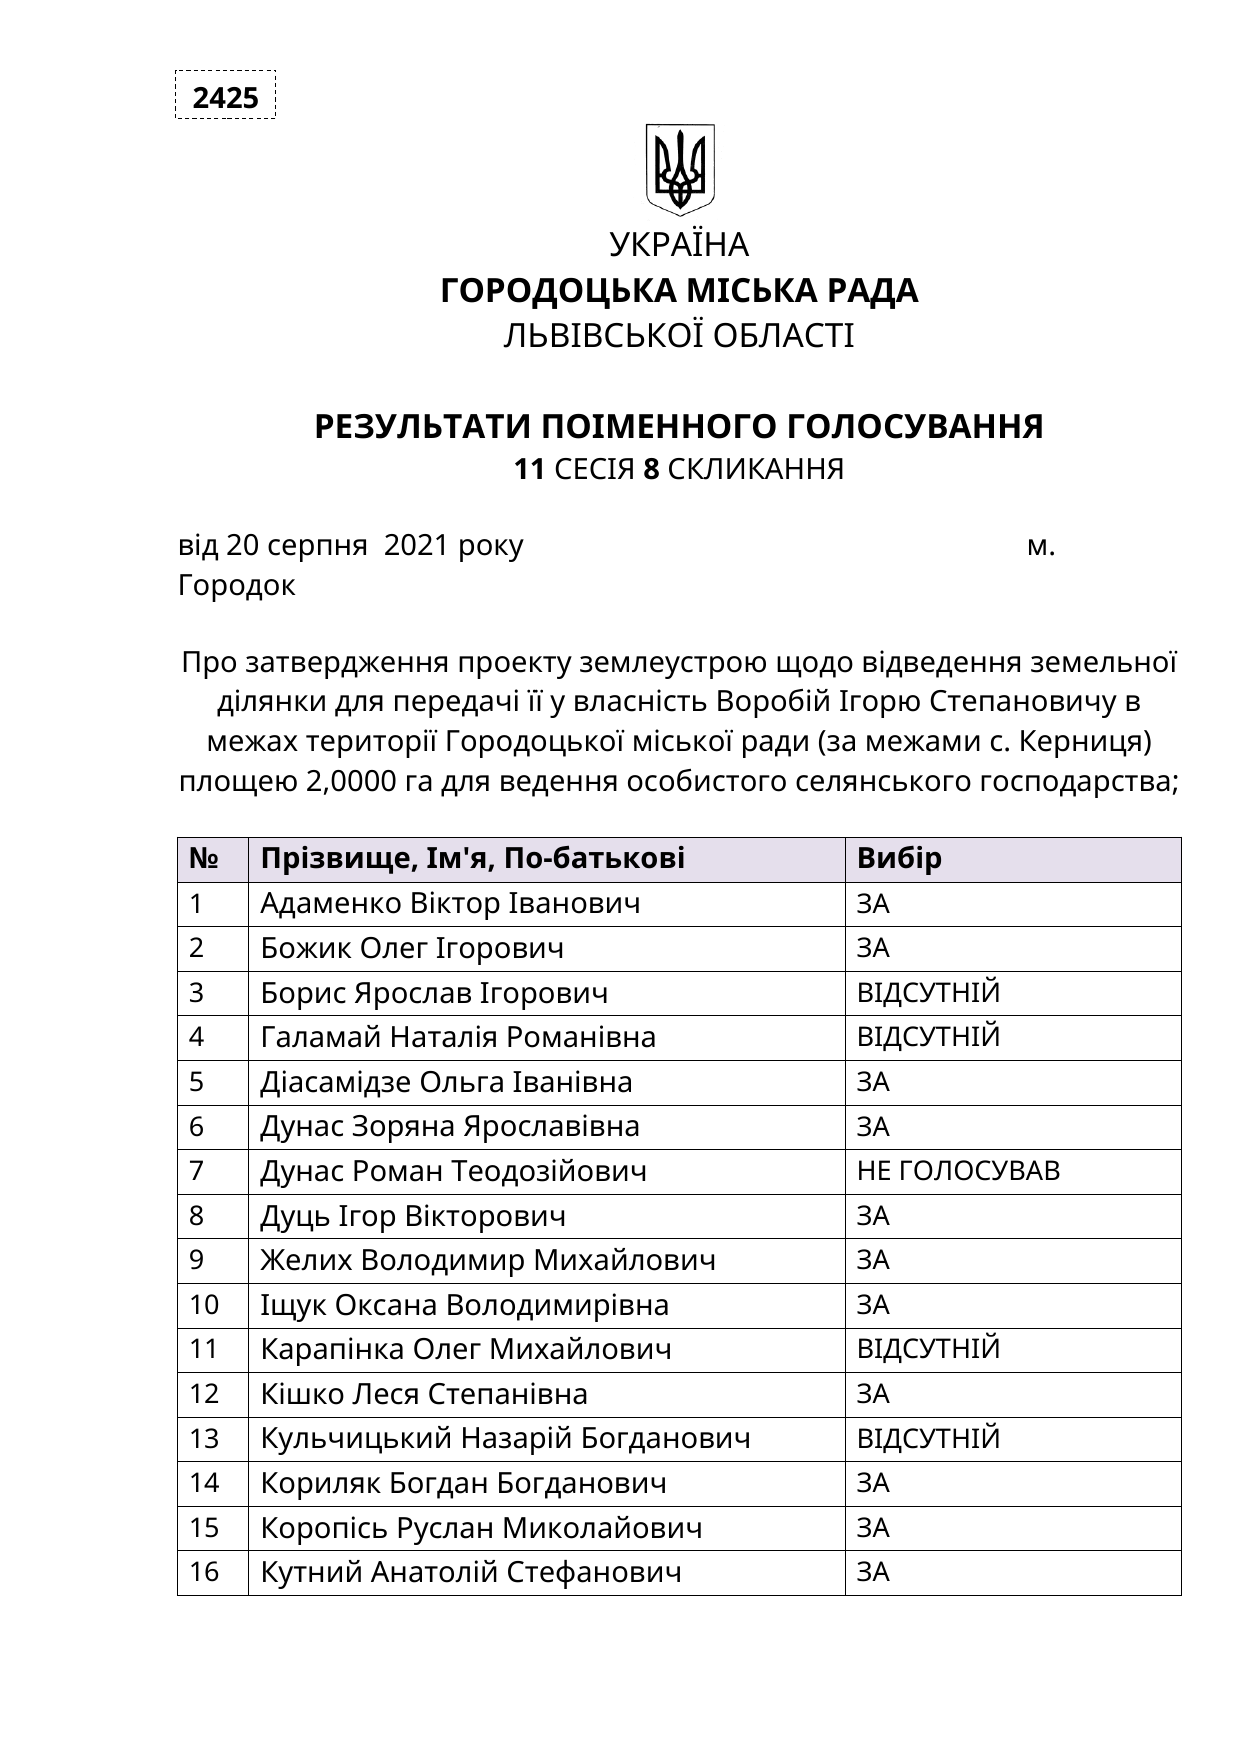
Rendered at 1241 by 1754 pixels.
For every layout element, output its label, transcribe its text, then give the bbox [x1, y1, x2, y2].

table_cell 14 [178, 1462, 248, 1506]
text ГОРОДОЦЬКА МІСЬКА РАДА [177, 266, 1181, 312]
table_cell ЗА [846, 927, 1181, 971]
table_cell 1 [178, 883, 248, 926]
table_cell Кориляк Богдан Богданович [249, 1462, 845, 1506]
table_cell 15 [178, 1507, 248, 1550]
table_cell Карапінка Олег Михайлович [249, 1329, 845, 1372]
table_cell Дуць Ігор Вікторович [249, 1195, 845, 1238]
table_cell ЗА [846, 883, 1181, 926]
text УКРАЇНА [177, 221, 1181, 266]
table_cell Божик Олег Ігорович [249, 927, 845, 971]
table_cell 6 [178, 1106, 248, 1149]
table_cell 3 [178, 972, 248, 1015]
table_cell НЕ ГОЛОСУВАВ [846, 1150, 1181, 1194]
table_cell ВІДСУТНІЙ [846, 972, 1181, 1015]
table_cell ЗА [846, 1284, 1181, 1327]
table_cell Іщук Оксана Володимирівна [249, 1284, 845, 1327]
table_cell 12 [178, 1373, 248, 1417]
table_header № [178, 838, 248, 882]
table_cell Адаменко Віктор Іванович [249, 883, 845, 926]
table_cell ВІДСУТНІЙ [846, 1418, 1181, 1461]
table_cell Кішко Леся Степанівна [249, 1373, 845, 1417]
table_cell Желих Володимир Михайлович [249, 1239, 845, 1283]
table_cell ВІДСУТНІЙ [846, 1016, 1181, 1060]
table_cell ЗА [846, 1462, 1181, 1506]
table_cell 4 [178, 1016, 248, 1060]
table_cell ВІДСУТНІЙ [846, 1329, 1181, 1372]
text Про затвердження проекту землеустрою щодо відведення земельної ділянки для передачі її у власність Воробій Ігорю Степановичу в межах території Городоцької міської ради (за межами с. Керниця) площею 2,0000 га для ведення особистого селянського господарства; [177, 641, 1181, 800]
table_cell 9 [178, 1239, 248, 1283]
table_cell Кульчицький Назарій Богданович [249, 1418, 845, 1461]
table_cell 13 [178, 1418, 248, 1461]
table_cell 8 [178, 1195, 248, 1238]
table_cell Дунас Зоряна Ярославівна [249, 1106, 845, 1149]
table_cell 2 [178, 927, 248, 971]
table_cell ЗА [846, 1106, 1181, 1149]
table_cell Кутний Анатолій Стефанович [249, 1551, 845, 1595]
table_cell ЗА [846, 1373, 1181, 1417]
table_cell Дунас Роман Теодозійович [249, 1150, 845, 1194]
table_cell ЗА [846, 1239, 1181, 1283]
table_cell ЗА [846, 1507, 1181, 1550]
text ЛЬВІВСЬКОЇ ОБЛАСТІ [177, 312, 1181, 357]
table_cell 10 [178, 1284, 248, 1327]
table_cell ЗА [846, 1551, 1181, 1595]
text РЕЗУЛЬТАТИ ПОІМЕННОГО ГОЛОСУВАННЯ [177, 403, 1181, 448]
table_cell 7 [178, 1150, 248, 1194]
table_cell Борис Ярослав Ігорович [249, 972, 845, 1015]
picture [633, 118, 726, 221]
text від 20 серпня 2021 року м. Городок [177, 525, 1181, 604]
table_header Прізвище, Ім'я, По-батькові [249, 838, 845, 882]
table_cell Коропісь Руслан Миколайович [249, 1507, 845, 1550]
text 11 СЕСІЯ 8 СКЛИКАННЯ [177, 448, 1181, 488]
table_cell ЗА [846, 1195, 1181, 1238]
table_cell 16 [178, 1551, 248, 1595]
table_cell Галамай Наталія Романівна [249, 1016, 845, 1060]
table_header Вибір [846, 838, 1181, 882]
table_cell Діасамідзе Ольга Іванівна [249, 1061, 845, 1104]
table_cell 5 [178, 1061, 248, 1104]
table_cell 11 [178, 1329, 248, 1372]
table_cell ЗА [846, 1061, 1181, 1104]
